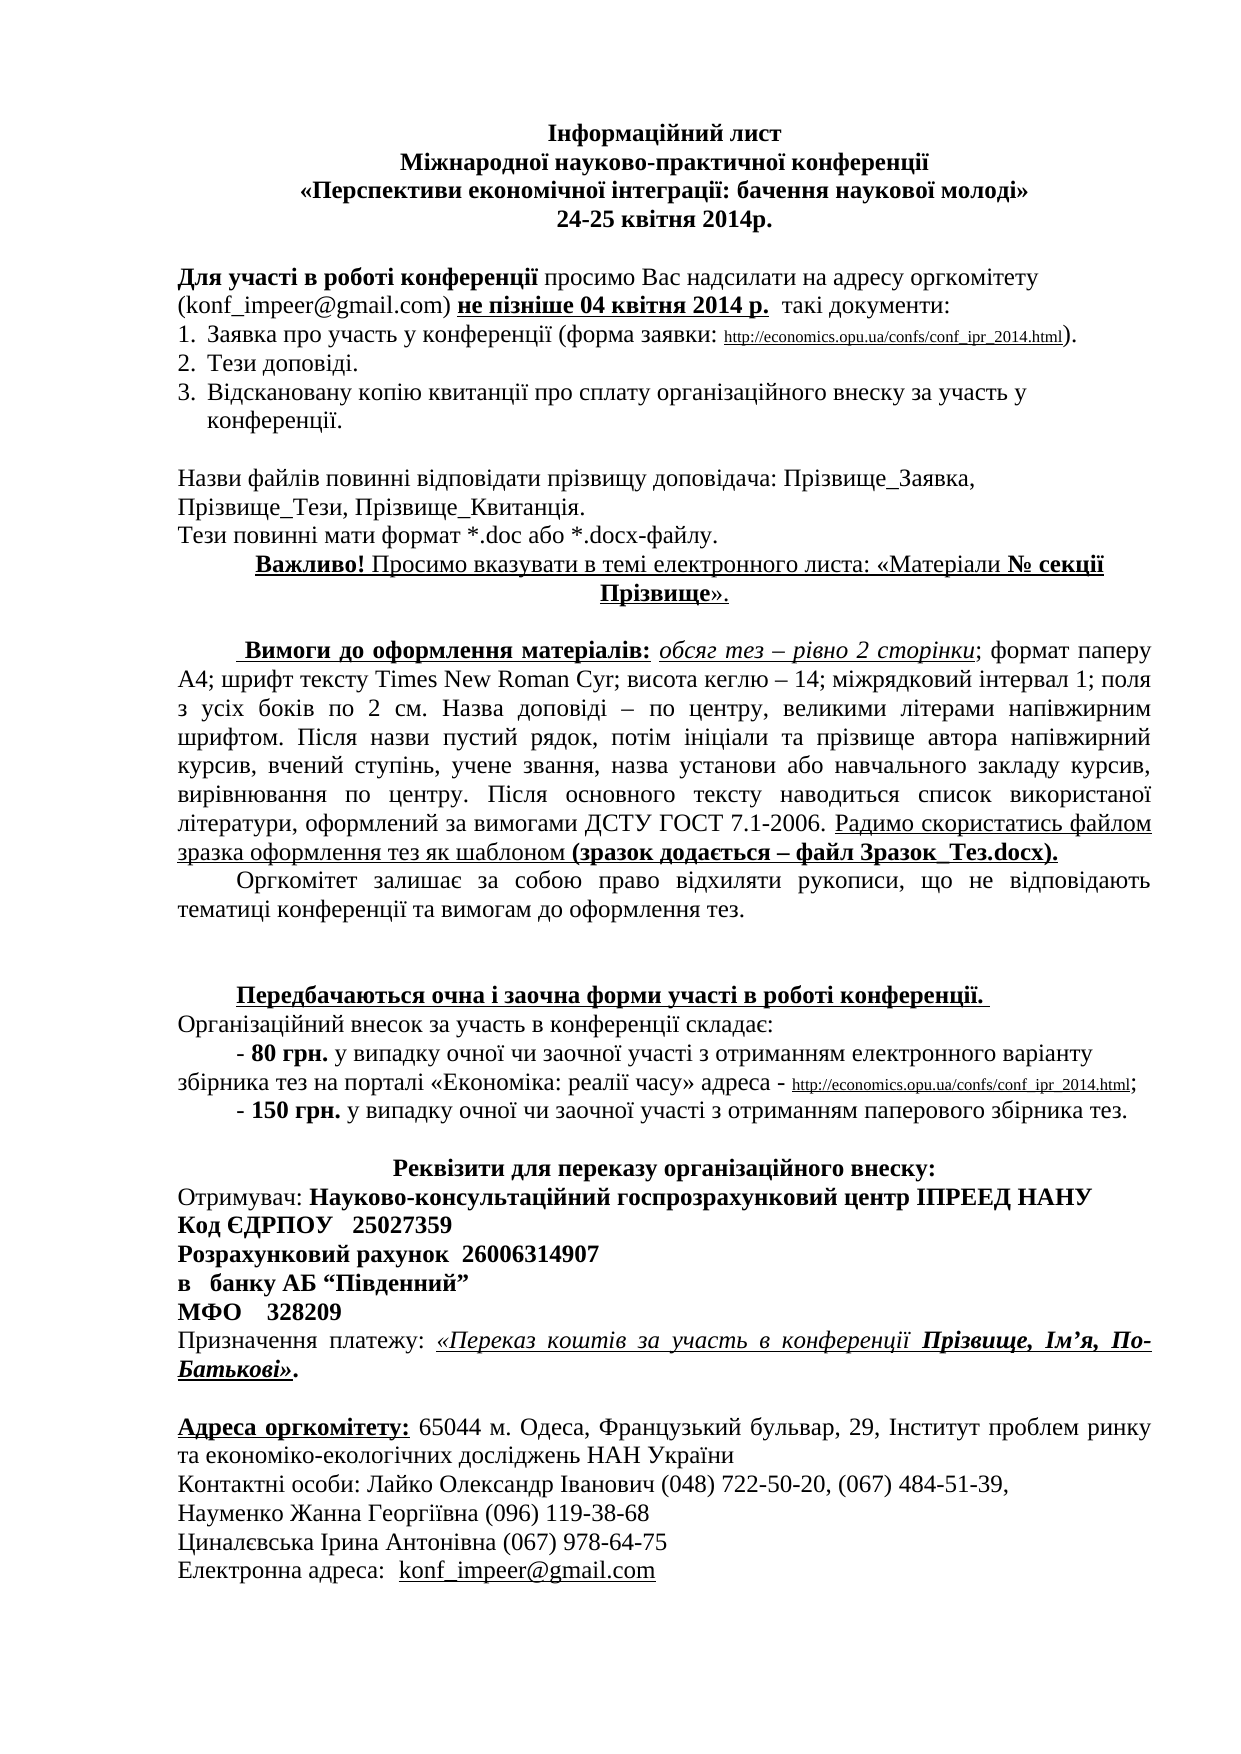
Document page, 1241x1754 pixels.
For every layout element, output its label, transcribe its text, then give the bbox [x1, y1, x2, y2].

text Призначення платежу: «Переказ коштів за участь в конференції Прізвище, Ім’я, По-Батькові». [177, 1326, 1152, 1383]
text Міжнародної науково-практичної конференції [177, 147, 1152, 176]
text Реквізити для переказу організаційного внеску: [177, 1153, 1152, 1182]
text МФО 328209 [177, 1297, 1152, 1326]
text «Перспективи економічної інтеграції: бачення наукової молоді» [177, 176, 1152, 204]
text Контактні особи: Лайко Олександр Іванович (048) 722-50-20, (067) 484-51-39, [177, 1469, 1152, 1498]
list Передбачаються очна і заочна форми участі в роботі конференції. Організаційний внесок за участь в конференції складає: [177, 981, 1152, 1038]
text Оргкомітет залишає за собою право відхиляти рукописи, що не відповідають тематиці конференції та вимогам до оформлення тез. [177, 866, 1152, 923]
text Назви файлів повинні відповідати прізвищу доповідача: Прізвище_Заявка, Прізвище_Тези, Прізвище_Квитанція. [177, 463, 1152, 521]
text Циналєвська Ірина Антонівна (067) 978-64-75 [177, 1527, 1152, 1556]
text 1. Заявка про участь у конференції (форма заявки: http://economics.opu.ua/confs/conf_ipr_2014.html). [177, 319, 1152, 348]
text в банку АБ “Південний” [177, 1268, 1152, 1297]
text Електронна адреса: konf_impeer@gmail.com [177, 1556, 1152, 1584]
list 150 грн. у випадку очної чи заочної участі з отриманням паперового збірника тез. [177, 1096, 1152, 1124]
list 80 грн. у випадку очної чи заочної участі з отриманням електронного варіанту збірника тез на порталі «Економіка: реалії часу» адреса - http://economics.opu.ua/confs/conf_ipr_2014.html; [177, 1038, 1152, 1096]
text Вимоги до оформлення матеріалів: обсяг тез – рівно 2 сторінки; формат паперу А4; шрифт тексту Times New Roman Cyr; висота кеглю – 14; міжрядковий інтервал 1; поля з усіх боків по 2 см. Назва доповіді – по центру, великими літерами напівжирним шрифтом. Після назви пустий рядок, потім ініціали та прізвище автора напівжирний курсив, вчений ступінь, учене звання, назва установи або навчального закладу курсив, вирівнювання по центру. Після основного тексту наводиться список використаної літератури, оформлений за вимогами ДСТУ ГОСТ 7.1-2006. Радимо скористатись файлом зразка оформлення тез як шаблоном (зразок додається – файл Зразок_Тез.docx). [177, 636, 1152, 866]
text 3. Відскановану копію квитанції про сплату організаційного внеску за участь у конференції. [177, 377, 1152, 434]
text 24-25 квітня 2014р. [177, 204, 1152, 233]
text Код ЄДРПОУ 25027359 [177, 1211, 1152, 1239]
text 2. Тези доповіді. [177, 348, 1152, 377]
text Важливо! Просимо вказувати в темі електронного листа: «Матеріали № секції Прізвище». [177, 549, 1152, 607]
text Науменко Жанна Георгіївна (096) 119-38-68 [177, 1498, 1152, 1527]
text Для участі в роботі конференції просимо Вас надсилати на адресу оргкомітету (konf_impeer@gmail.com) не пізніше 04 квітня 2014 р. такі документи: [177, 262, 1152, 319]
text Тези повинні мати формат *.doc або *.docx-файлу. [177, 521, 1152, 549]
text Адреса оргкомітету: 65044 м. Одеса, Французький бульвар, 29, Інститут проблем ринку та економіко-екологічних досліджень НАН України [177, 1412, 1152, 1469]
text Розрахунковий рахунок 26006314907 [177, 1239, 1152, 1268]
text Інформаційний лист [177, 118, 1152, 147]
text Отримувач: Науково-консультаційний госпрозрахунковий центр ІПРЕЕД НАНУ [177, 1182, 1152, 1211]
